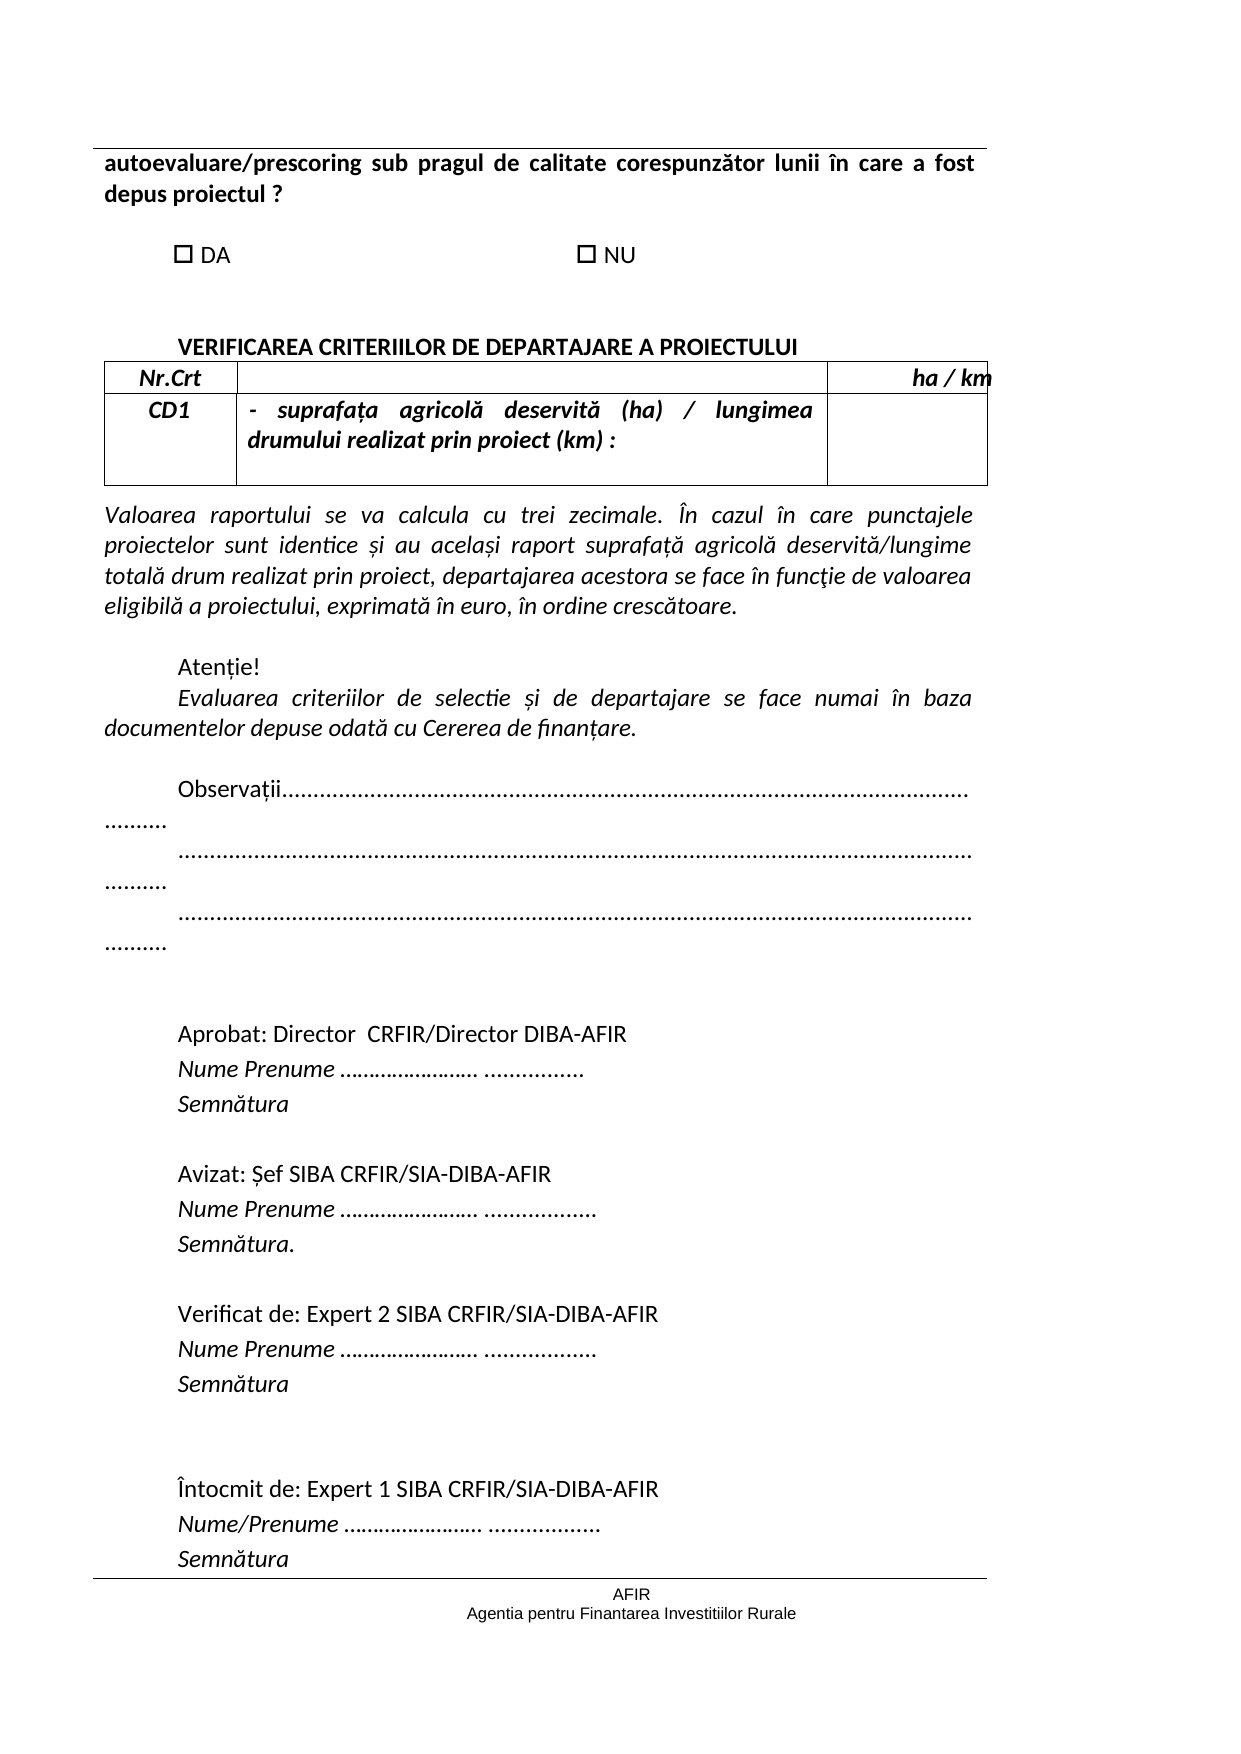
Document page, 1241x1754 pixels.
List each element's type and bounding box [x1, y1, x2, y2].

table_cell [93, 149, 987, 1578]
